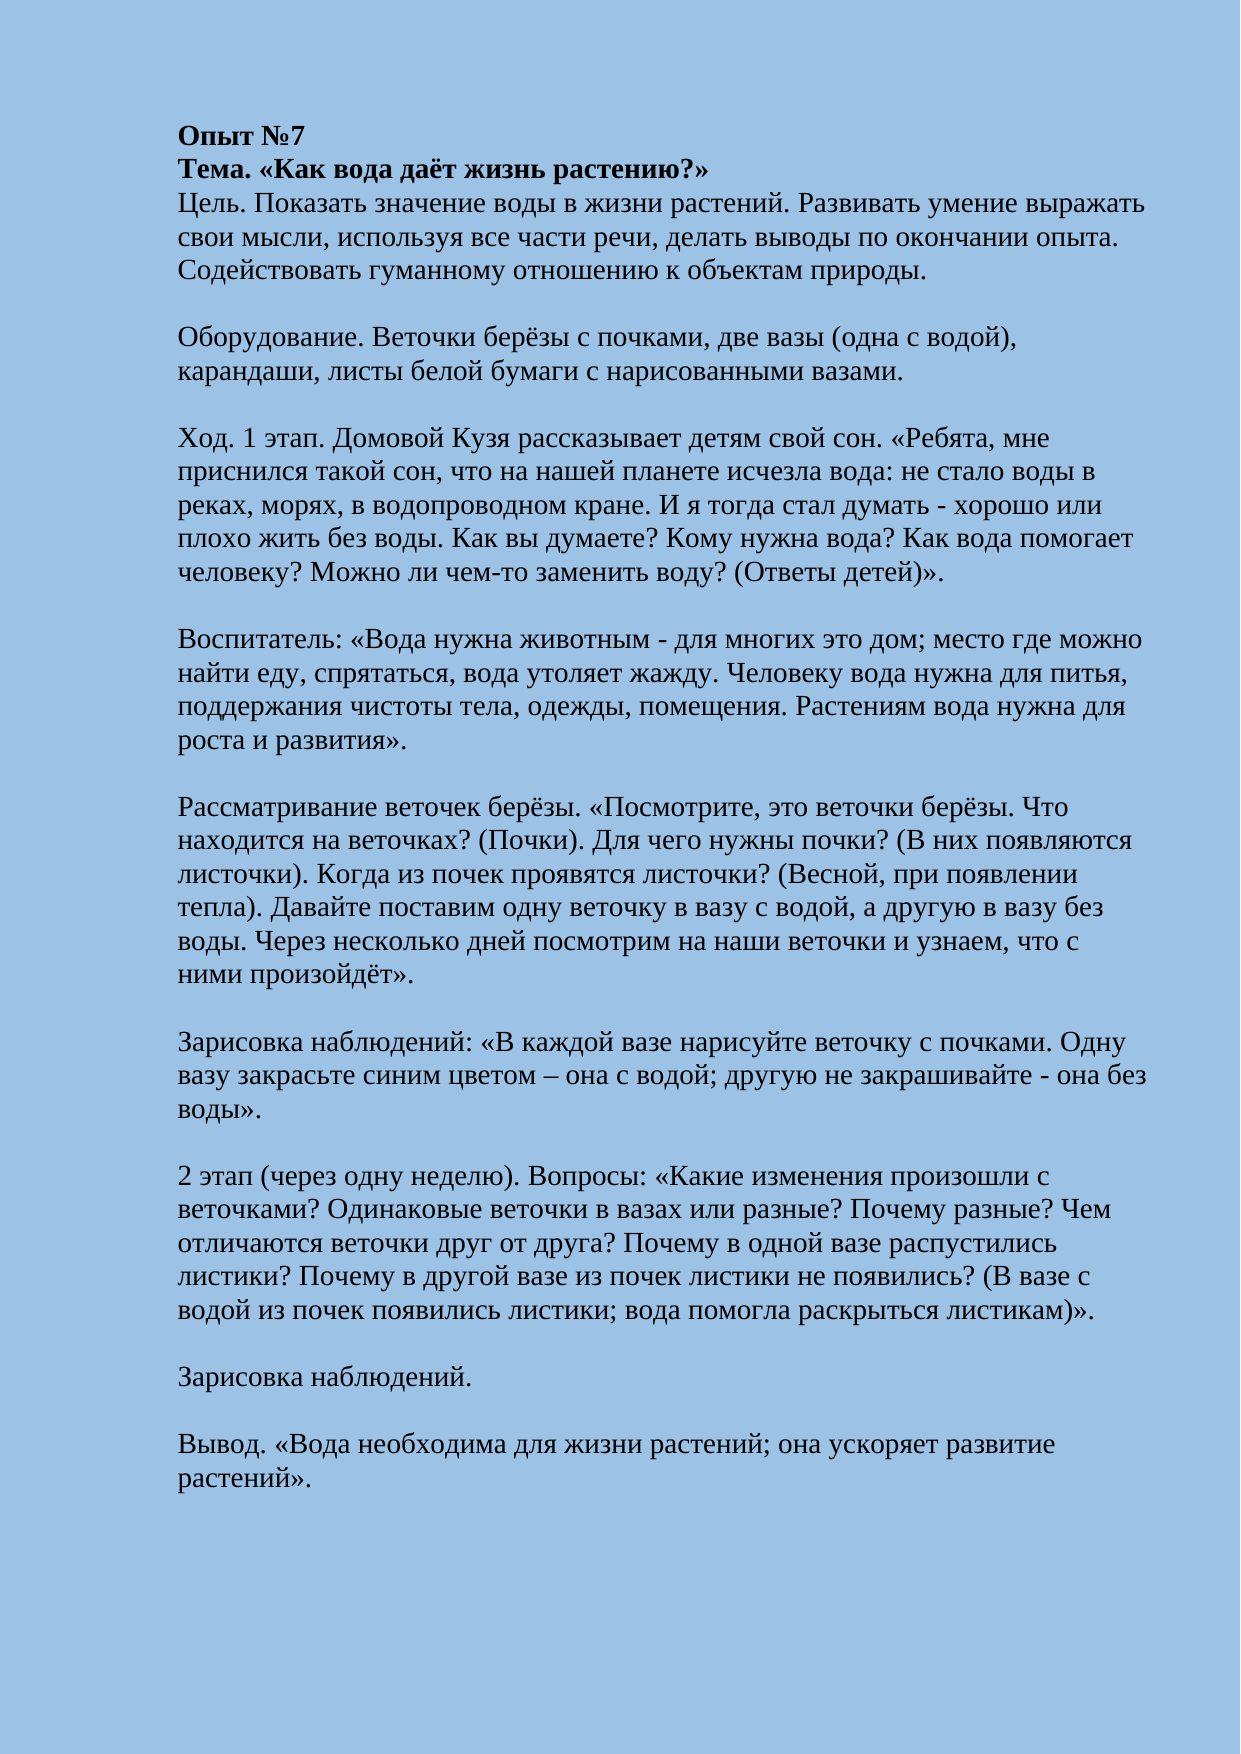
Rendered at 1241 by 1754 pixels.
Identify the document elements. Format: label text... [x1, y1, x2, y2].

text Опыт №7 Тема. «Как вода даёт жизнь растению?» Цель. Показать значение воды в жизни растений. Развивать умение выражать свои мысли, используя все части речи, делать выводы по окончании опыта. Содействовать гуманному отношению к объектам природы. Оборудование. Веточки берёзы с почками, две вазы (одна с водой), карандаши, листы белой бумаги с нарисованными вазами. Ход. 1 этап. Домовой Кузя рассказывает детям свой сон. «Ребята, мне приснился такой сон, что на нашей планете исчезла вода: не стало воды в реках, морях, в водопроводном кране. И я тогда стал думать - хорошо или плохо жить без воды. Как вы думаете? Кому нужна вода? Как вода помогает человеку? Можно ли чем-то заменить воду? (Ответы детей)». Воспитатель: «Вода нужна животным - для многих это дом; место где можно найти еду, спрятаться, вода утоляет жажду. Человеку вода нужна для питья, поддержания чистоты тела, одежды, помещения. Растениям вода нужна для роста и развития». Рассматривание веточек берёзы. «Посмотрите, это веточки берёзы. Что находится на веточках? (Почки). Для чего нужны почки? (В них появляются листочки). Когда из почек проявятся листочки? (Весной, при появлении тепла). Давайте поставим одну веточку в вазу с водой, а другую в вазу без воды. Через несколько дней посмотрим на наши веточки и узнаем, что с ними произойдёт». Зарисовка наблюдений: «В каждой вазе нарисуйте веточку с почками. Одну вазу закрасьте синим цветом – она с водой; другую не закрашивайте - она без воды». 2 этап (через одну неделю). Вопросы: «Какие изменения произошли с веточками? Одинаковые веточки в вазах или разные? Почему разные? Чем отличаются веточки друг от друга? Почему в одной вазе распустились листики? Почему в другой вазе из почек листики не появились? (В вазе с водой из почек появились листики; вода помогла раскрыться листикам)». Зарисовка наблюдений. Вывод. «Вода необходима для жизни растений; она ускоряет развитие растений». [177, 118, 1152, 1555]
